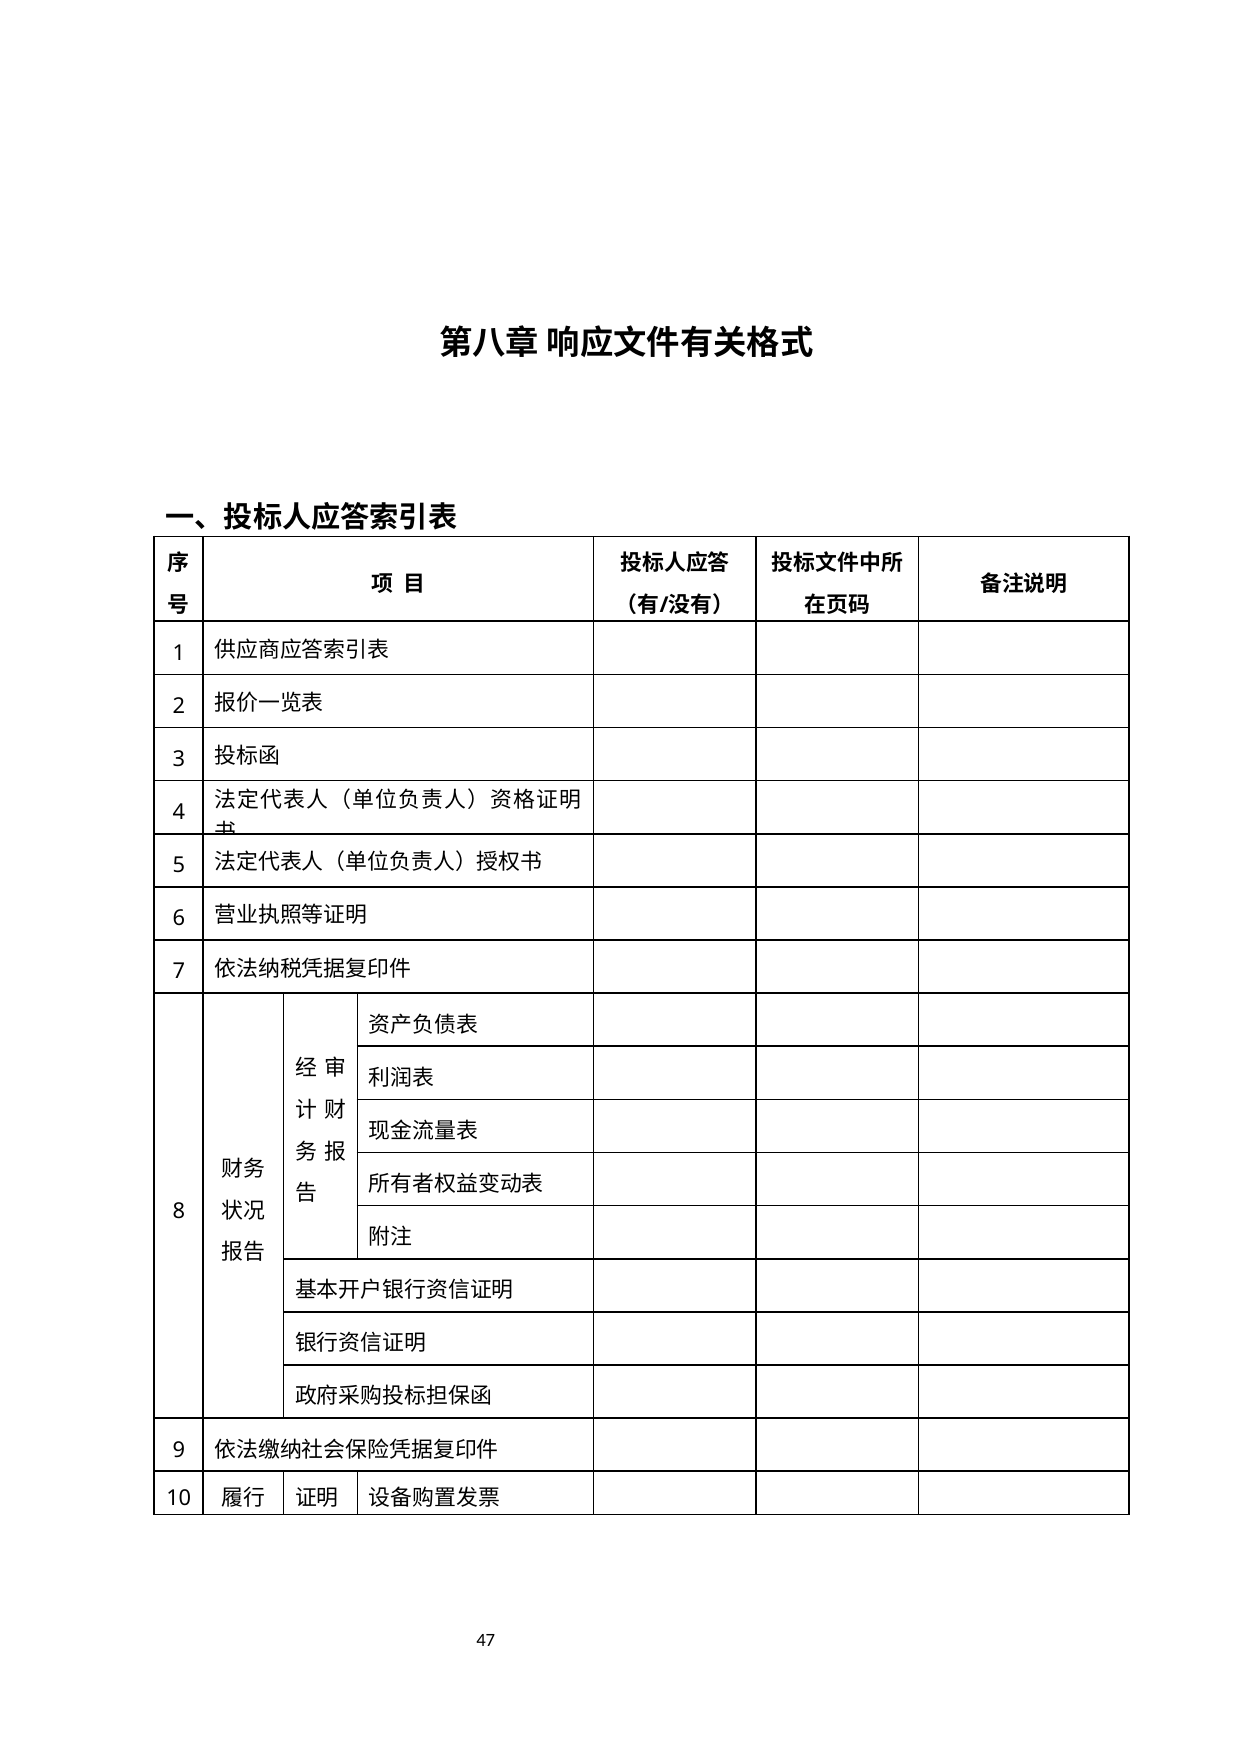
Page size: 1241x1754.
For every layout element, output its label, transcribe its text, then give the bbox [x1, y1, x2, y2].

table_cell 供应商应答索引表 [204, 622, 593, 673]
table_cell [594, 1313, 755, 1364]
table_cell [594, 781, 755, 833]
table_cell [757, 1260, 918, 1311]
table_cell 银行资信证明 [284, 1313, 593, 1364]
table_cell [919, 1260, 1128, 1311]
table_cell 1 [155, 622, 202, 673]
table_header 项 目 [204, 537, 593, 620]
table_cell [919, 1313, 1128, 1364]
table_cell [594, 1100, 755, 1152]
text 第八章 响应文件有关格式 [165, 307, 1087, 372]
table_cell [594, 835, 755, 886]
table_cell 证明材料 [284, 1472, 357, 1514]
table_cell [757, 1313, 918, 1364]
table_cell [594, 728, 755, 780]
table_cell [919, 1100, 1128, 1152]
table_cell [757, 941, 918, 992]
table_cell [919, 1153, 1128, 1205]
list 一、投标人应答索引表 [165, 494, 1087, 536]
table_cell [594, 1472, 755, 1514]
table_cell 设备购置发票 [358, 1472, 593, 1514]
table_cell 5 [155, 835, 202, 886]
table_cell 财务状况报告 [204, 994, 283, 1417]
table_cell 7 [155, 941, 202, 992]
table_cell [757, 675, 918, 727]
table_cell 政府采购投标担保函 [284, 1366, 593, 1417]
table_cell [757, 728, 918, 780]
table_cell [919, 835, 1128, 886]
table_cell 10 [155, 1472, 202, 1514]
table_cell 依法缴纳社会保险凭据复印件 [204, 1419, 593, 1470]
table_cell [594, 1206, 755, 1258]
table_cell [757, 1206, 918, 1258]
table_cell [757, 1419, 918, 1470]
table_header 序号 [155, 537, 202, 620]
table_header 投标人应答 （有/没有） [594, 537, 755, 620]
table_cell [594, 622, 755, 673]
table_cell [757, 835, 918, 886]
table_cell [919, 1472, 1128, 1514]
table_header 投标文件中所在页码 [757, 537, 918, 620]
table_cell 附注 [358, 1206, 593, 1258]
table_cell [919, 1366, 1128, 1417]
table_cell 6 [155, 888, 202, 939]
table_cell 2 [155, 675, 202, 727]
table_cell [919, 622, 1128, 673]
table_cell 履行合同能力 [204, 1472, 283, 1514]
table_cell 营业执照等证明 [204, 888, 593, 939]
table_cell [757, 1366, 918, 1417]
table_cell 所有者权益变动表 [358, 1153, 593, 1205]
table_header 备注说明 [919, 537, 1128, 620]
table_cell 9 [155, 1419, 202, 1470]
table_cell [594, 1047, 755, 1098]
table_cell 3 [155, 728, 202, 780]
table_cell [594, 994, 755, 1045]
table_cell [594, 675, 755, 727]
table_cell [594, 1153, 755, 1205]
table_cell [757, 622, 918, 673]
table_cell 4 [155, 781, 202, 833]
table_cell [919, 888, 1128, 939]
table_cell 资产负债表 [358, 994, 593, 1045]
table_cell 法定代表人（单位负责人）资格证明书 [204, 781, 593, 833]
table_cell [594, 1419, 755, 1470]
table_cell 基本开户银行资信证明 [284, 1260, 593, 1311]
table_cell [919, 1419, 1128, 1470]
table_cell [757, 1153, 918, 1205]
table_cell 报价一览表 [204, 675, 593, 727]
table_cell [594, 1366, 755, 1417]
table_cell [757, 781, 918, 833]
table_cell 法定代表人（单位负责人）授权书 [204, 835, 593, 886]
table_cell [594, 888, 755, 939]
table_cell 经审计财务报告 [284, 994, 357, 1258]
table_cell 现金流量表 [358, 1100, 593, 1152]
table_cell [919, 675, 1128, 727]
table_cell [594, 1260, 755, 1311]
table_cell 投标函 [204, 728, 593, 780]
table_cell [919, 781, 1128, 833]
table_cell 利润表 [358, 1047, 593, 1098]
table_cell [757, 888, 918, 939]
table_cell [757, 1100, 918, 1152]
table_cell [757, 1047, 918, 1098]
table_cell [919, 1047, 1128, 1098]
table_cell [919, 941, 1128, 992]
table_cell [757, 1472, 918, 1514]
table_cell [757, 994, 918, 1045]
table_cell 8 [155, 994, 202, 1417]
table_cell [919, 994, 1128, 1045]
table_cell [594, 941, 755, 992]
table_cell [919, 728, 1128, 780]
table_cell 依法纳税凭据复印件 [204, 941, 593, 992]
table_cell [919, 1206, 1128, 1258]
